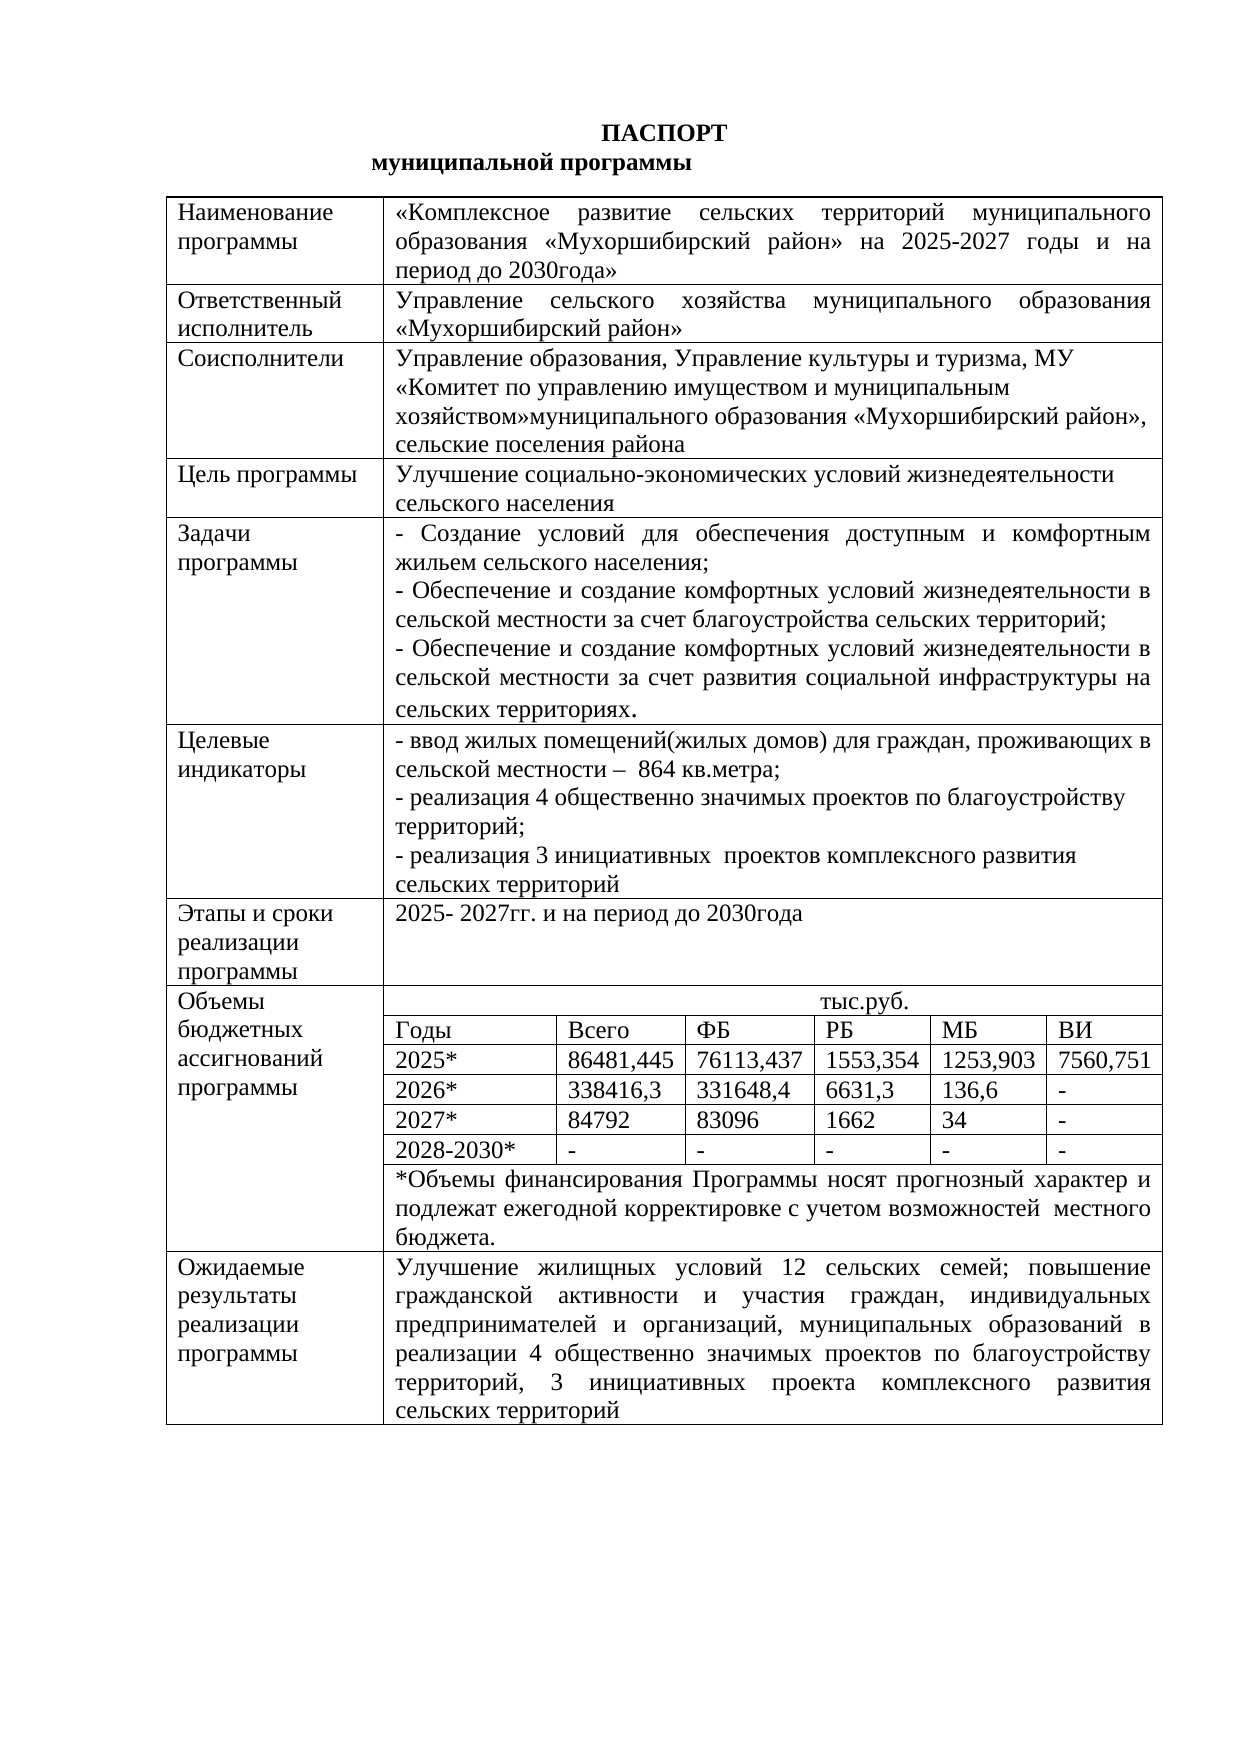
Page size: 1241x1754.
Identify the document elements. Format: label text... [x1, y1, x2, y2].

table_cell Всего [557, 1016, 685, 1044]
table_cell Улучшение жилищных условий 12 сельских семей; повышение гражданской активности и участия граждан, индивидуальных предпринимателей и организаций, муниципальных образований в реализации 4 общественно значимых проектов по благоустройству территорий, 3 инициативных проекта комплексного развития сельских территорий [384, 1252, 1162, 1424]
table_cell ФБ [686, 1016, 814, 1044]
table_cell Управление образования, Управление культуры и туризма, МУ «Комитет по управлению имуществом и муниципальным хозяйством»муниципального образования «Мухоршибирский район», сельские поселения района [384, 343, 1162, 458]
table_cell 2025- 2027гг. и на период до 2030года [384, 899, 1162, 985]
table_cell Ответственный исполнитель [167, 285, 383, 342]
table_cell - [686, 1135, 814, 1163]
table_cell 83096 [686, 1105, 814, 1134]
table_cell Годы [384, 1016, 556, 1044]
table_cell тыс.руб. [384, 986, 1162, 1014]
table_header Наименование программы [167, 198, 383, 284]
table_cell Этапы и сроки реализации программы [167, 899, 383, 985]
table_cell *Объемы финансирования Программы носят прогнозный характер и подлежат ежегодной корректировке с учетом возможностей местного бюджета. [384, 1165, 1162, 1251]
table_cell 34 [931, 1105, 1046, 1134]
table_cell 86481,445 [557, 1045, 685, 1074]
table_cell - [1047, 1135, 1162, 1163]
table_cell 1662 [815, 1105, 930, 1134]
table_cell - [557, 1135, 685, 1163]
table_cell Ожидаемые результаты реализации программы [167, 1252, 383, 1424]
table_cell - [1047, 1075, 1162, 1104]
table_cell 2027* [384, 1105, 556, 1134]
table_cell Объемы бюджетных ассигнований программы [167, 986, 383, 1251]
table_cell - [815, 1135, 930, 1163]
table_cell 84792 [557, 1105, 685, 1134]
table_cell Задачи программы [167, 518, 383, 724]
table_cell 136,6 [931, 1075, 1046, 1104]
table_cell 2026* [384, 1075, 556, 1104]
table_cell Цель программы [167, 459, 383, 517]
table_cell 2028-2030* [384, 1135, 556, 1163]
table_cell 76113,437 [686, 1045, 814, 1074]
table_cell РБ [815, 1016, 930, 1044]
table_header «Комплексное развитие сельских территорий муниципального образования «Мухоршибирский район» на 2025-2027 годы и на период до 2030года» [384, 198, 1162, 284]
table_cell - [931, 1135, 1046, 1163]
table_cell Улучшение социально-экономических условий жизнедеятельности сельского населения [384, 459, 1162, 517]
table_cell 338416,3 [557, 1075, 685, 1104]
table_cell 331648,4 [686, 1075, 814, 1104]
table_cell - ввод жилых помещений(жилых домов) для граждан, проживающих в сельской местности – 864 кв.метра; - реализация 4 общественно значимых проектов по благоустройству территорий; - реализация 3 инициативных проектов комплексного развития сельских территорий [384, 725, 1162, 897]
table_cell - [1047, 1105, 1162, 1134]
table_cell ВИ [1047, 1016, 1162, 1044]
text муниципальной программы [177, 147, 1152, 176]
table_cell Целевые индикаторы [167, 725, 383, 897]
table_cell 1553,354 [815, 1045, 930, 1074]
table_cell 2025* [384, 1045, 556, 1074]
table_cell Соисполнители [167, 343, 383, 458]
table_cell 7560,751 [1047, 1045, 1162, 1074]
table_cell Управление сельского хозяйства муниципального образования «Мухоршибирский район» [384, 285, 1162, 342]
text ПАСПОРТ [177, 118, 1152, 147]
table_cell 1253,903 [931, 1045, 1046, 1074]
table_cell МБ [931, 1016, 1046, 1044]
table_cell - Создание условий для обеспечения доступным и комфортным жильем сельского населения; - Обеспечение и создание комфортных условий жизнедеятельности в сельской местности за счет благоустройства сельских территорий; - Обеспечение и создание комфортных условий жизнедеятельности в сельской местности за счет развития социальной инфраструктуры на сельских территориях. [384, 518, 1162, 724]
table_cell 6631,3 [815, 1075, 930, 1104]
